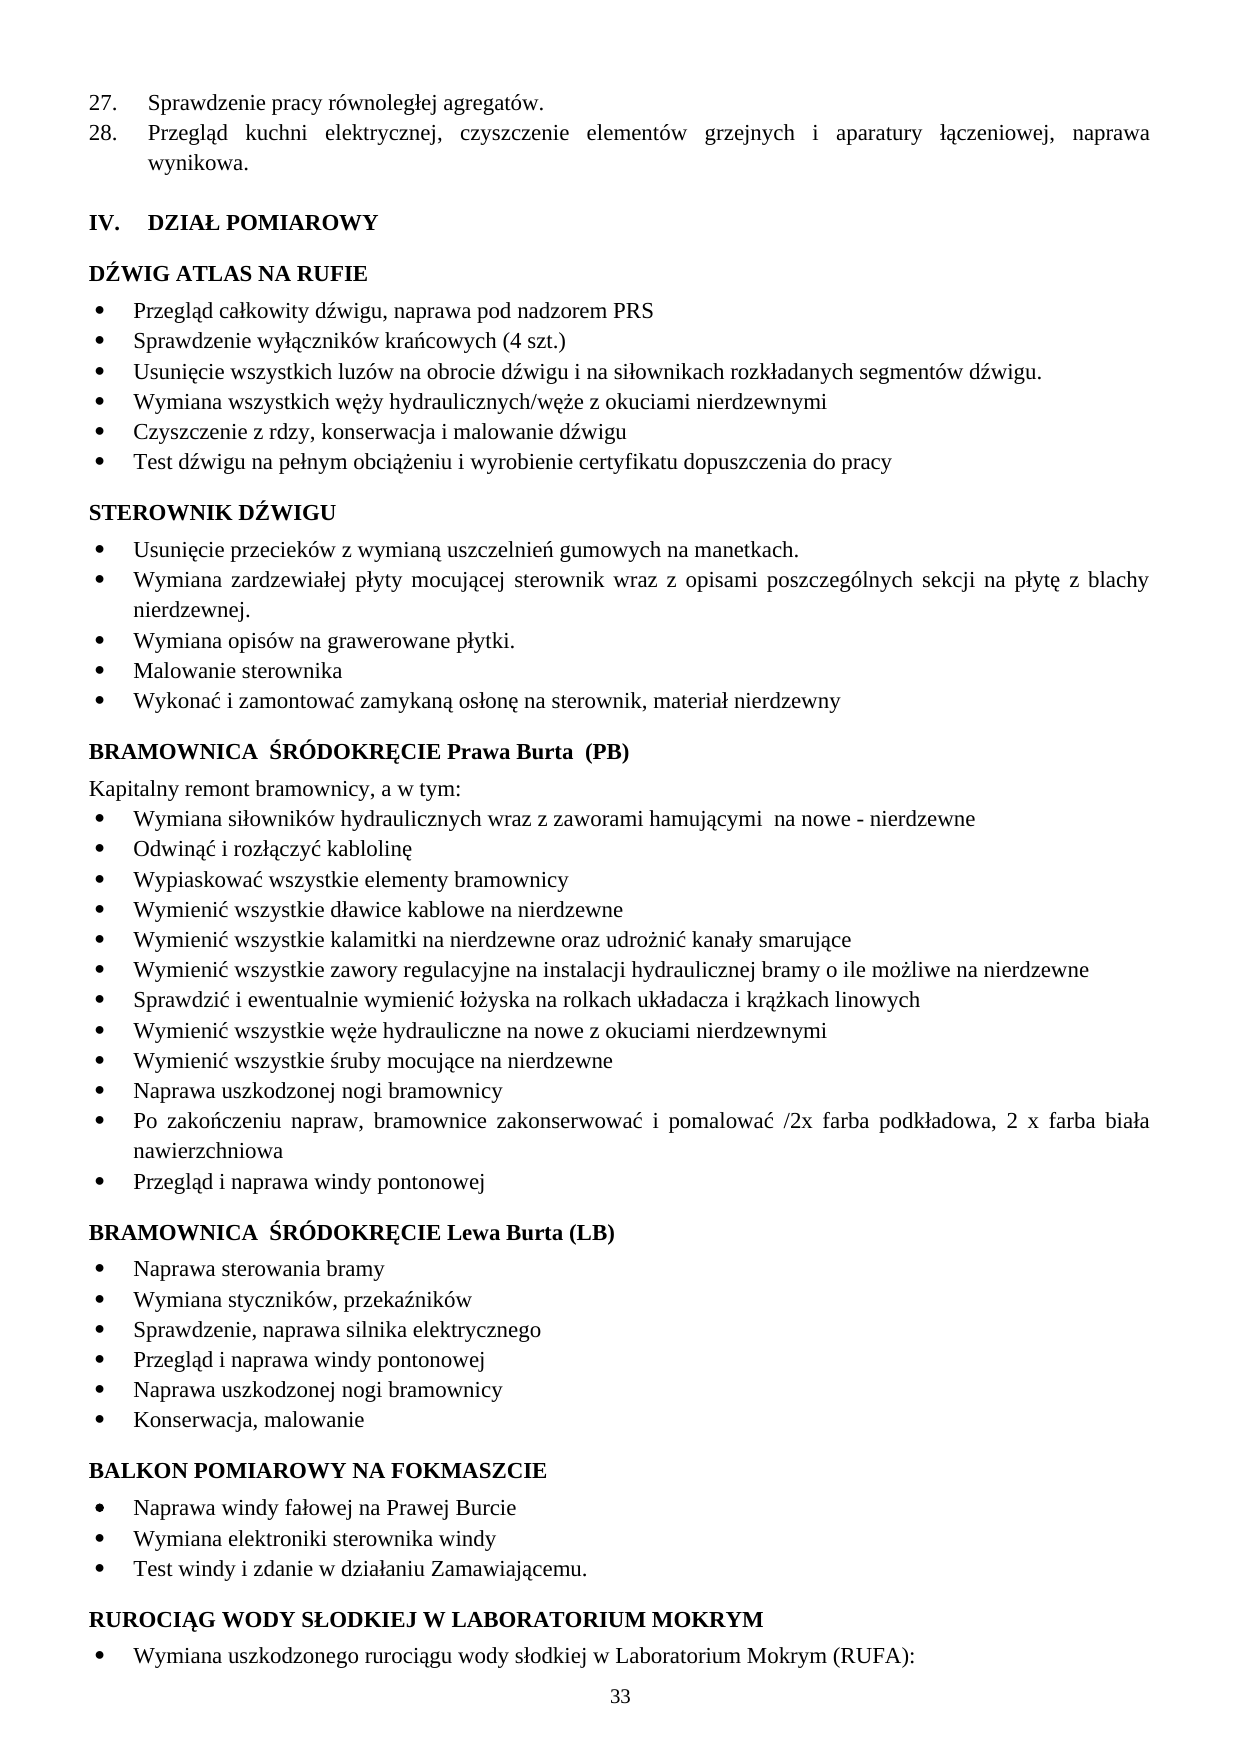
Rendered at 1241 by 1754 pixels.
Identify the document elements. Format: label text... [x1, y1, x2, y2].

list Usunięcie wszystkich luzów na obrocie dźwigu i na siłownikach rozkładanych segmentów dźwigu. [96, 358, 1152, 384]
list Odwinąć i rozłączyć kablolinę [96, 835, 1152, 862]
list Wymiana opisów na grawerowane płytki. [96, 627, 1152, 653]
text BRAMOWNICA ŚRÓDOKRĘCIE Lewa Burta (LB) [89, 1219, 1152, 1245]
list Wymienić wszystkie śruby mocujące na nierdzewne [96, 1047, 1152, 1073]
list Test windy i zdanie w działaniu Zamawiającemu. [96, 1555, 1152, 1581]
list Przegląd kuchni elektrycznej, czyszczenie elementów grzejnych i aparatury łączeniowej, naprawa wynikowa. [89, 119, 1152, 175]
list Naprawa uszkodzonej nogi bramownicy [96, 1077, 1152, 1103]
text STEROWNIK DŹWIGU [89, 499, 1152, 526]
text BRAMOWNICA ŚRÓDOKRĘCIE Prawa Burta (PB) [89, 738, 1152, 764]
list Sprawdzenie wyłączników krańcowych (4 szt.) [96, 327, 1152, 354]
list Wymienić wszystkie węże hydrauliczne na nowe z okuciami nierdzewnymi [96, 1017, 1152, 1043]
list DZIAŁ POMIAROWY [89, 209, 1152, 236]
list Wymiana siłowników hydraulicznych wraz z zaworami hamującymi na nowe - nierdzewne [96, 805, 1152, 832]
list Wymienić wszystkie dławice kablowe na nierdzewne [96, 896, 1152, 922]
list Przegląd i naprawa windy pontonowej [96, 1168, 1152, 1194]
list Naprawa uszkodzonej nogi bramownicy [96, 1376, 1152, 1403]
list Test dźwigu na pełnym obciążeniu i wyrobienie certyfikatu dopuszczenia do pracy [96, 448, 1152, 475]
list Naprawa windy fałowej na Prawej Burcie [96, 1494, 1152, 1521]
list Wypiaskować wszystkie elementy bramownicy [96, 866, 1152, 892]
list Wymiana elektroniki sterownika windy [96, 1524, 1152, 1551]
list Wymiana styczników, przekaźników [96, 1286, 1152, 1312]
text BALKON POMIAROWY NA FOKMASZCIE [89, 1458, 1152, 1484]
list Sprawdzenie, naprawa silnika elektrycznego [96, 1316, 1152, 1342]
list Wymiana zardzewiałej płyty mocującej sterownik wraz z opisami poszczególnych sekcji na płytę z blachy nierdzewnej. [96, 566, 1152, 623]
list Usunięcie przecieków z wymianą uszczelnień gumowych na manetkach. [96, 536, 1152, 562]
list Czyszczenie z rdzy, konserwacja i malowanie dźwigu [96, 418, 1152, 444]
list Wymiana uszkodzonego rurociągu wody słodkiej w Laboratorium Mokrym (RUFA): [96, 1643, 1152, 1669]
list Wykonać i zamontować zamykaną osłonę na sterownik, materiał nierdzewny [96, 687, 1152, 713]
list Kapitalny remont bramownicy, a w tym: [89, 775, 1152, 801]
text RUROCIĄG WODY SŁODKIEJ W LABORATORIUM MOKRYM [89, 1606, 1152, 1632]
list Sprawdzić i ewentualnie wymienić łożyska na rolkach układacza i krążkach linowych [96, 986, 1152, 1013]
list Wymiana wszystkich węży hydraulicznych/węże z okuciami nierdzewnymi [96, 388, 1152, 414]
list Przegląd i naprawa windy pontonowej [96, 1346, 1152, 1372]
list Malowanie sterownika [96, 657, 1152, 683]
list Naprawa sterowania bramy [96, 1256, 1152, 1282]
list Przegląd całkowity dźwigu, naprawa pod nadzorem PRS [96, 297, 1152, 324]
list Wymienić wszystkie kalamitki na nierdzewne oraz udrożnić kanały smarujące [96, 926, 1152, 952]
list Po zakończeniu napraw, bramownice zakonserwować i pomalować /2x farba podkładowa, 2 x farba biała nawierzchniowa [96, 1107, 1152, 1164]
list Wymienić wszystkie zawory regulacyjne na instalacji hydraulicznej bramy o ile możliwe na nierdzewne [96, 956, 1152, 983]
list Sprawdzenie pracy równoległej agregatów. [89, 89, 1152, 115]
list Konserwacja, malowanie [96, 1407, 1152, 1433]
text DŹWIG ATLAS NA RUFIE [89, 261, 1152, 287]
